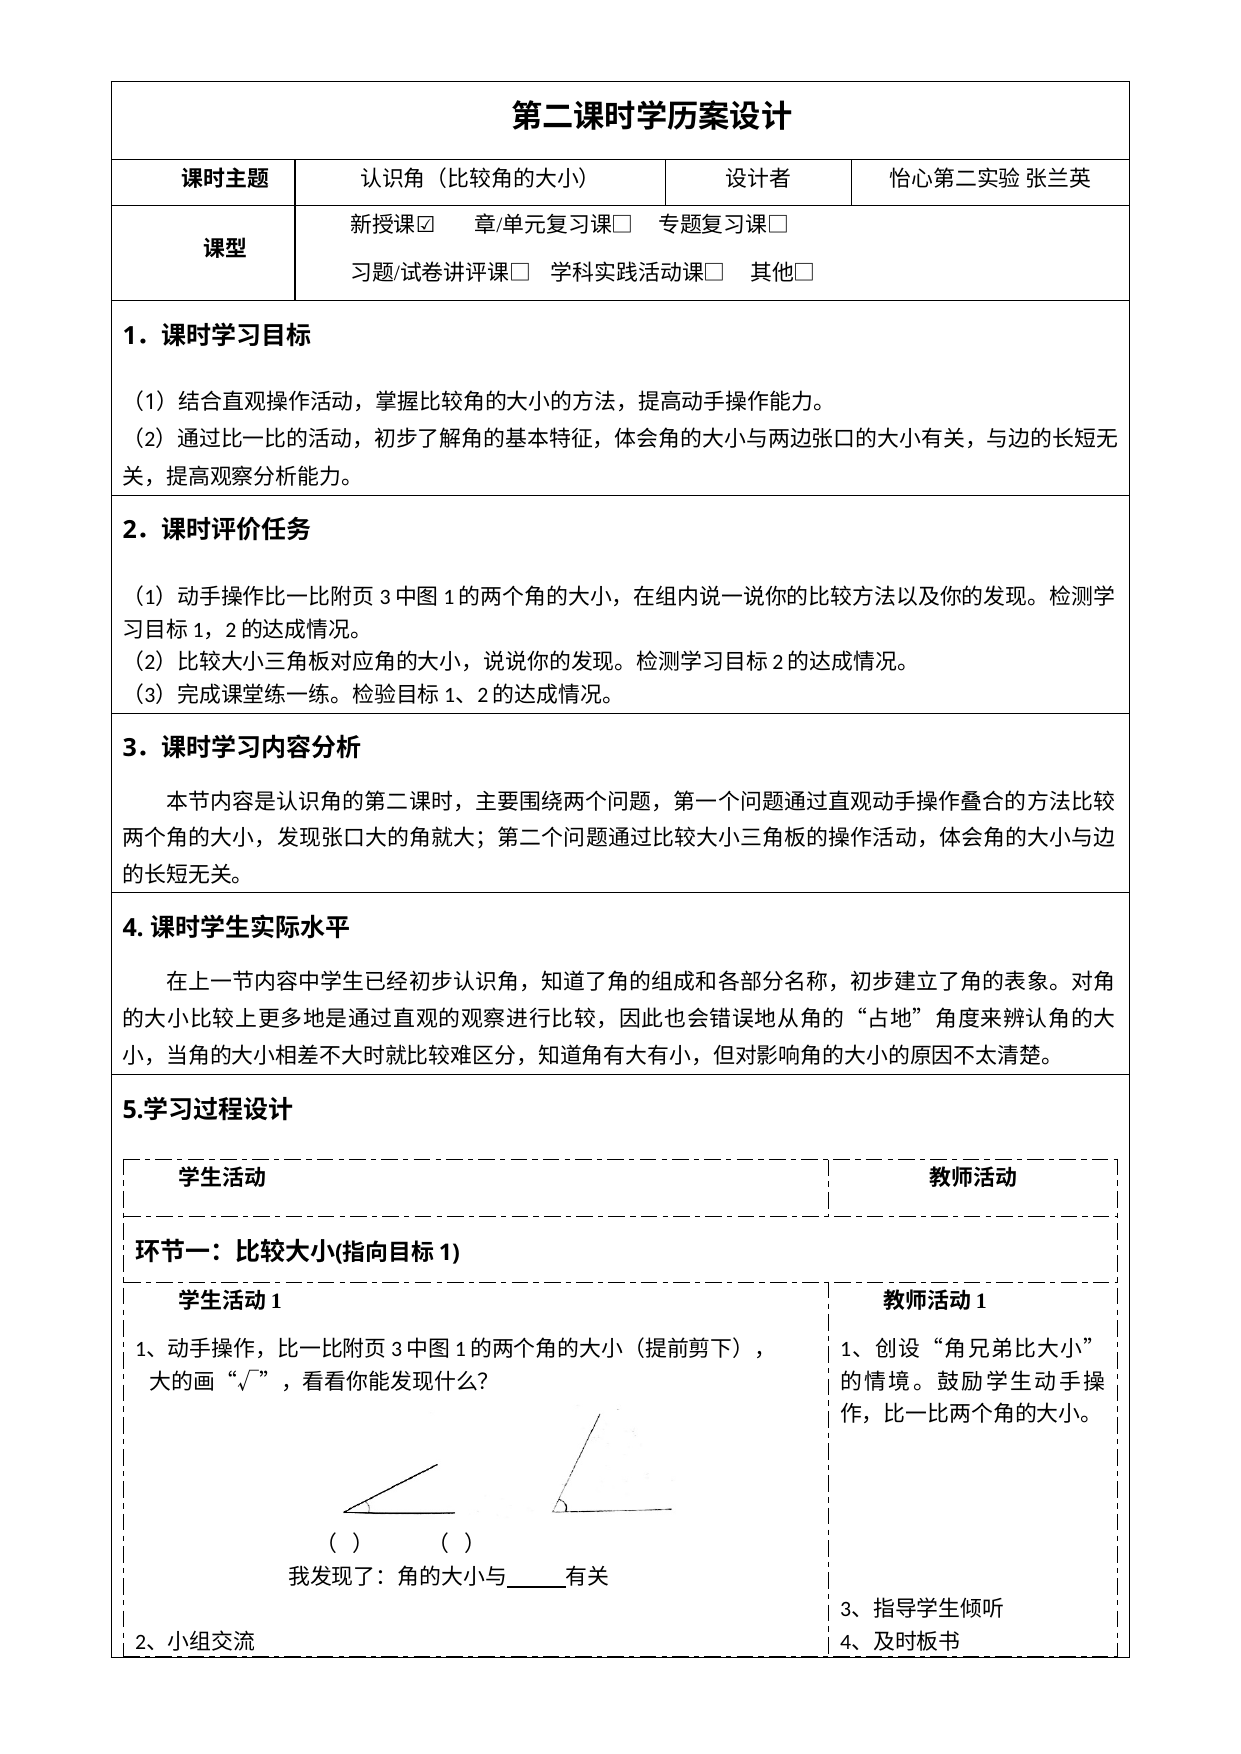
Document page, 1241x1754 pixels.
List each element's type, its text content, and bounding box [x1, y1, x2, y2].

table_header 第二课时学历案设计 [112, 82, 1129, 159]
table_cell 怡心第二实验 张兰英 [852, 160, 1129, 205]
table_cell 课时主题 [112, 160, 294, 205]
table_cell 4. 课时学生实际水平 在上一节内容中学生已经初步认识角，知道了角的组成和各部分名称，初步建立了角的表象。对角的大小比较上更多地是通过直观的观察进行比较，因此也会错误地从角的“占地”角度来辨认角的大小，当角的大小相差不大时就比较难区分，知道角有大有小，但对影响角的大小的原因不太清楚。 [112, 893, 1129, 1074]
table_cell 认识角（比较角的大小） [296, 160, 665, 205]
table_cell 设计者 [666, 160, 851, 205]
table_cell 1．课时学习目标 （1）结合直观操作活动，掌握比较角的大小的方法，提高动手操作能力。 （2）通过比一比的活动，初步了解角的基本特征，体会角的大小与两边张口的大小有关，与边的长短无关，提高观察分析能力。 [112, 301, 1129, 494]
table_cell 新授课☑ 章/单元复习课□ 专题复习课□ 习题/试卷讲评课□ 学科实践活动课□ 其他□ [296, 206, 1129, 300]
table_cell 5.学习过程设计 [112, 1075, 1129, 1657]
picture [331, 1404, 684, 1519]
table_cell 2．课时评价任务 （1）动手操作比一比附页3中图1的两个角的大小，在组内说一说你的比较方法以及你的发现。检测学习目标1，2的达成情况。 （2）比较大小三角板对应角的大小，说说你的发现。检测学习目标2的达成情况。 （3）完成课堂练一练。检验目标1、2的达成情况。 [112, 496, 1129, 712]
table_cell 3．课时学习内容分析 本节内容是认识角的第二课时，主要围绕两个问题，第一个问题通过直观动手操作叠合的方法比较两个角的大小，发现张口大的角就大；第二个问题通过比较大小三角板的操作活动，体会角的大小与边的长短无关。 [112, 714, 1129, 892]
table_cell 课型 [112, 206, 294, 300]
